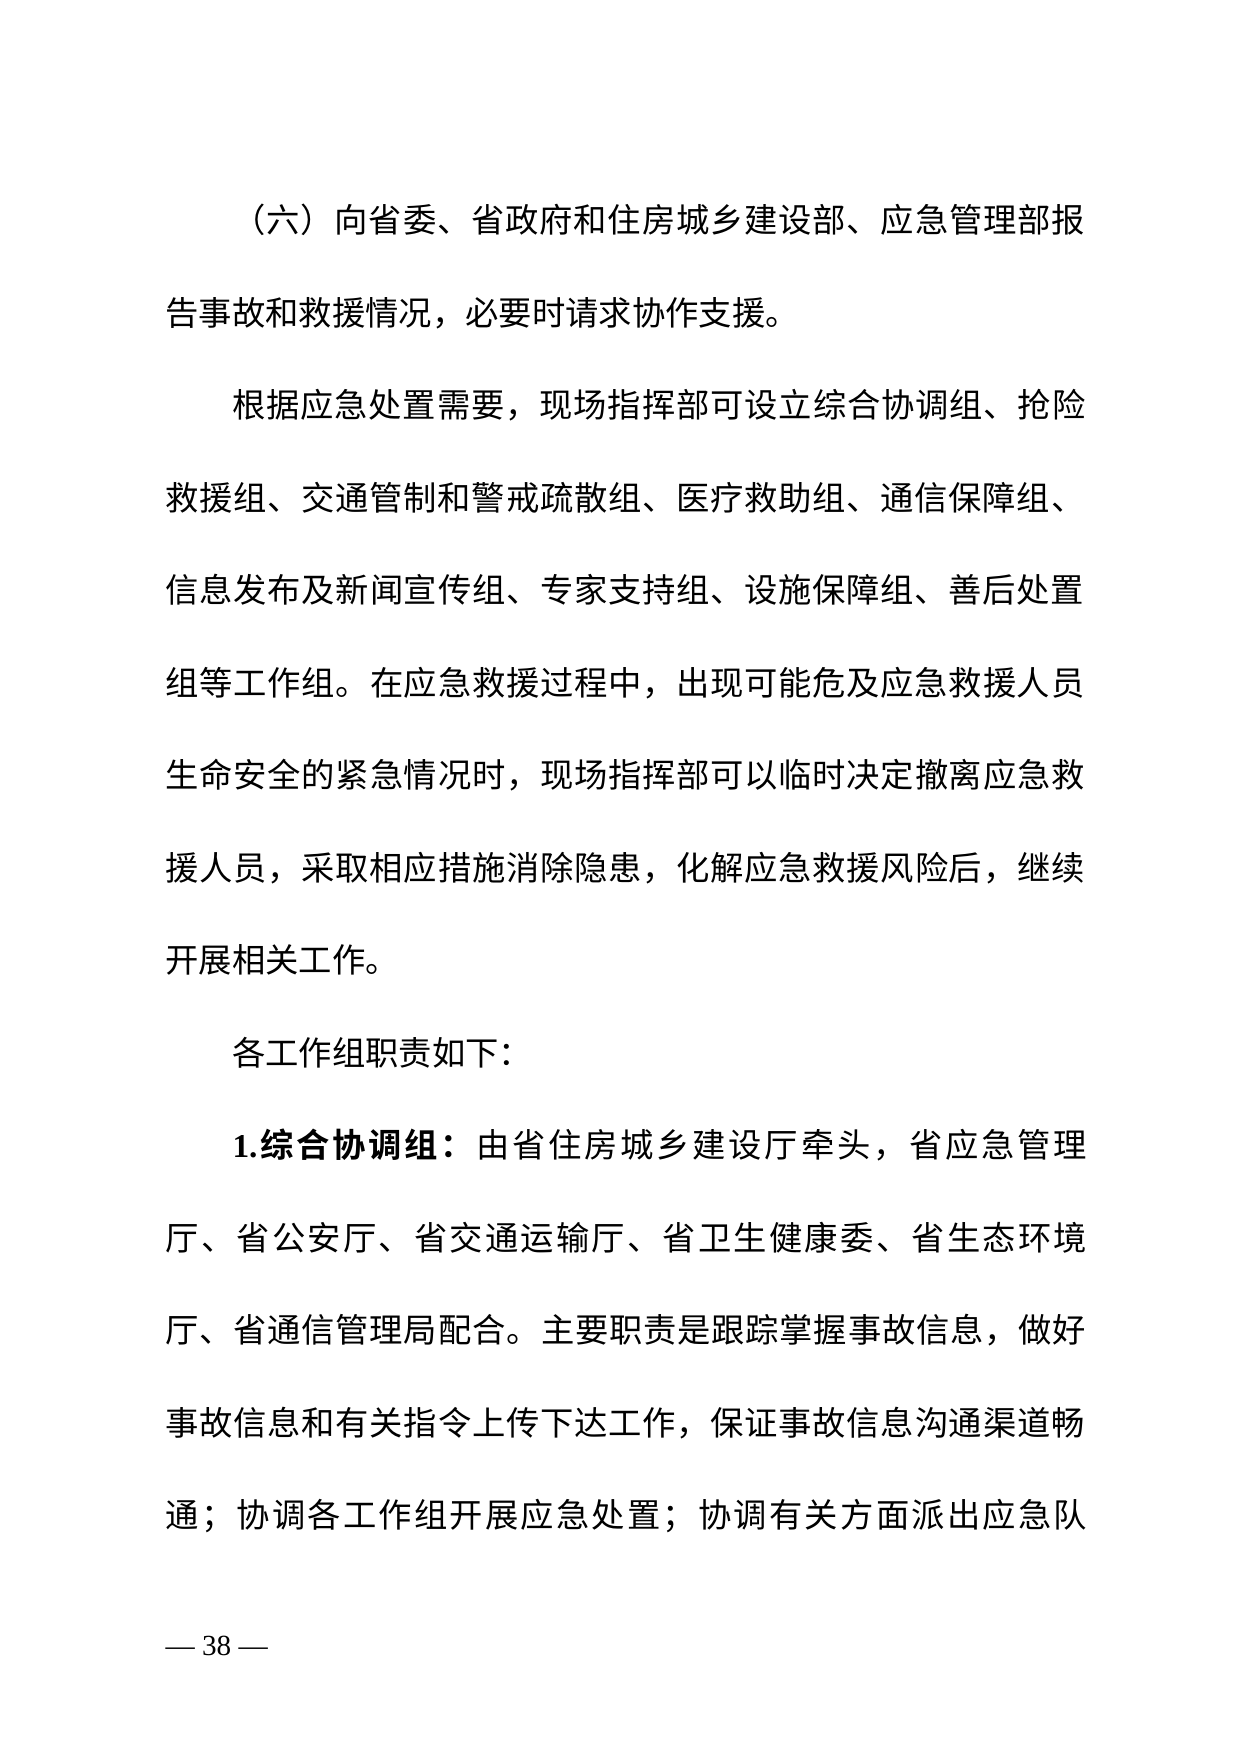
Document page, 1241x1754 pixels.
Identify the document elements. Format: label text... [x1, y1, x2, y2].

text （六）向省委、省政府和住房城乡建设部、应急管理部报告事故和救援情况，必要时请求协作支援。 [165, 172, 1087, 357]
text 根据应急处置需要，现场指挥部可设立综合协调组、抢险救援组、交通管制和警戒疏散组、医疗救助组、通信保障组、信息发布及新闻宣传组、专家支持组、设施保障组、善后处置组等工作组。在应急救援过程中，出现可能危及应急救援人员生命安全的紧急情况时，现场指挥部可以临时决定撤离应急救援人员，采取相应措施消除隐患，化解应急救援风险后，继续开展相关工作。 [165, 357, 1087, 1004]
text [165, 1097, 1087, 1559]
text 各工作组职责如下： [165, 1004, 1087, 1097]
